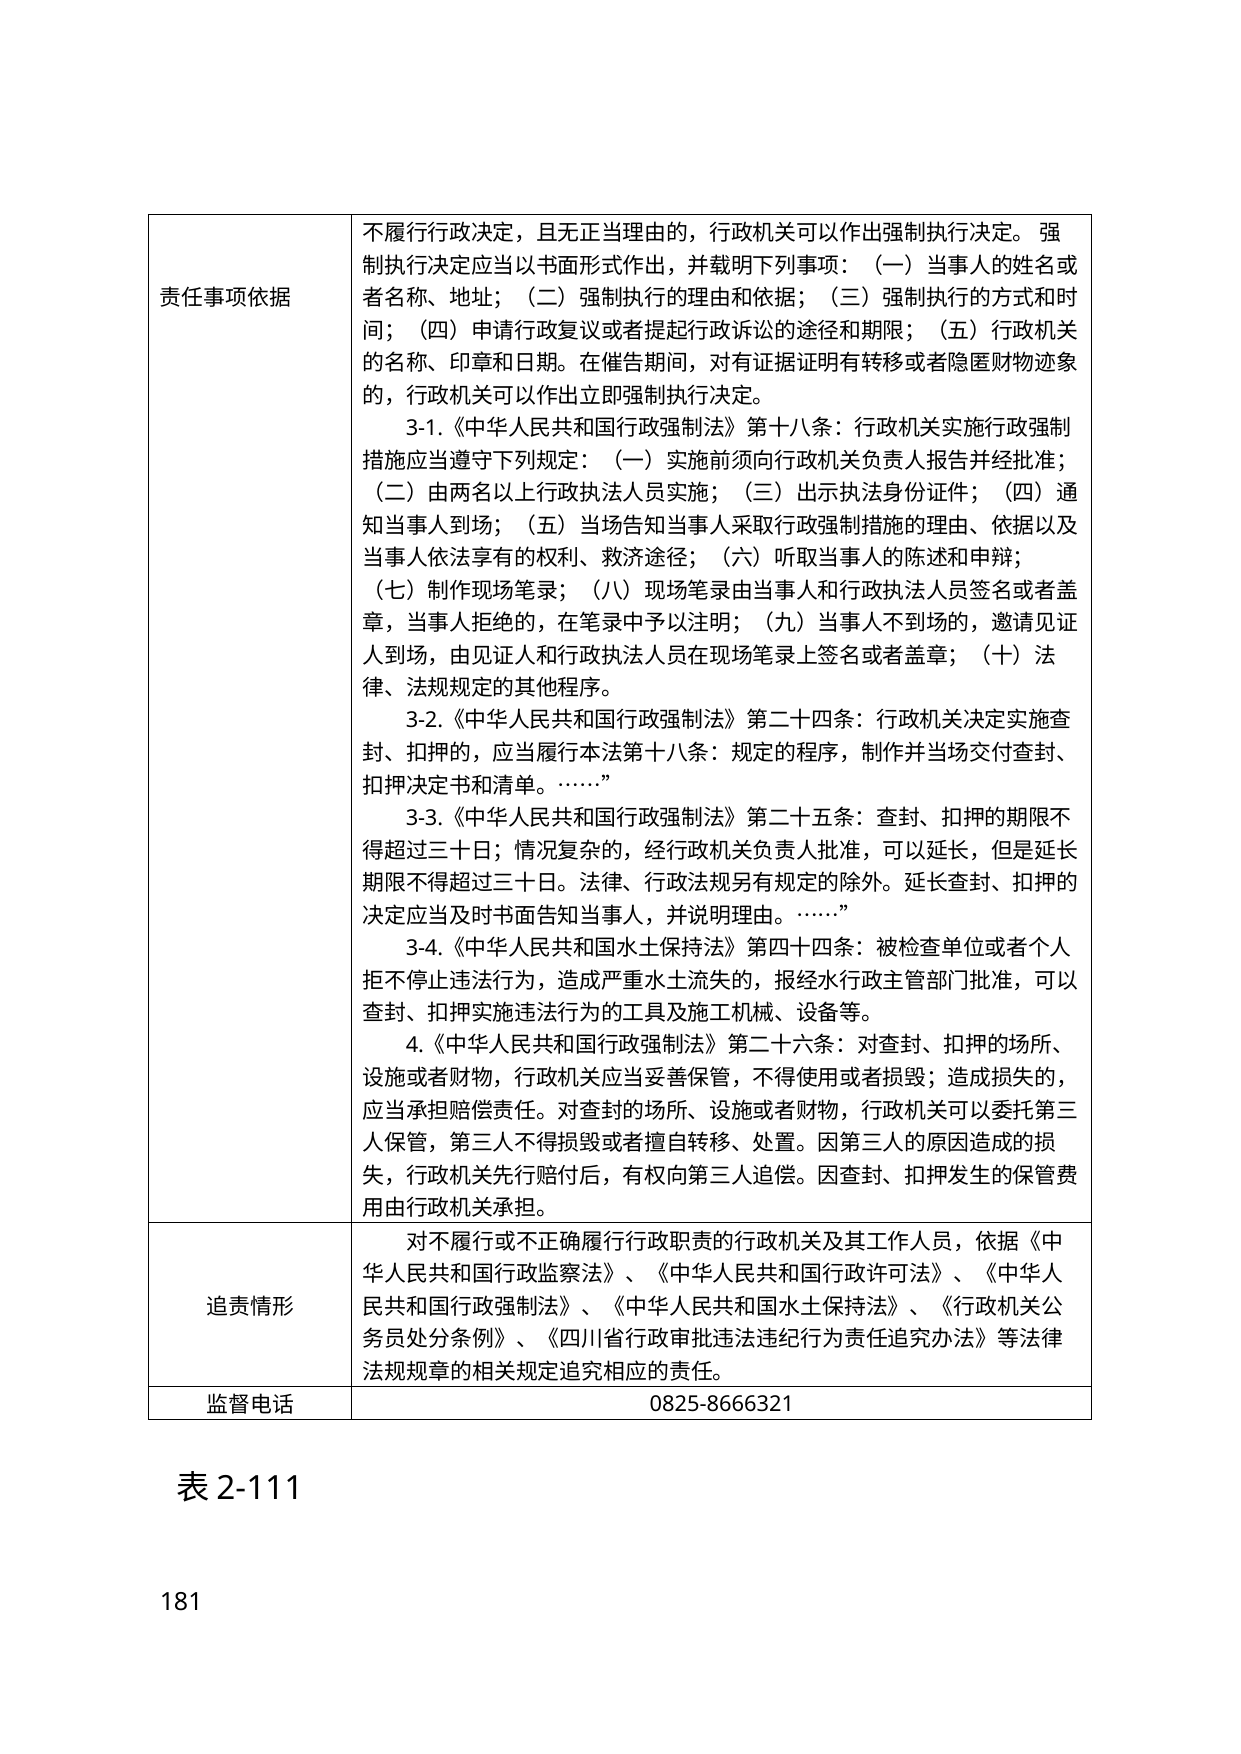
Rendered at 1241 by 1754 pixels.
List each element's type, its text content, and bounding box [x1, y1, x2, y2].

table_cell 追责情形 [149, 1223, 351, 1386]
text 表2-111 [159, 1453, 1081, 1518]
table_cell 对不履行或不正确履行行政职责的行政机关及其工作人员，依据《中华人民共和国行政监察法》、《中华人民共和国行政许可法》、《中华人民共和国行政强制法》、《中华人民共和国水土保持法》、《行政机关公务员处分条例》、《四川省行政审批违法违纪行为责任追究办法》等法律法规规章的相关规定追究相应的责任。 [352, 1223, 1091, 1386]
table_cell 责任事项依据 [149, 215, 351, 1222]
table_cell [352, 215, 1091, 1222]
table_cell 0825-8666321 [352, 1387, 1091, 1419]
table_cell 监督电话 [149, 1387, 351, 1419]
